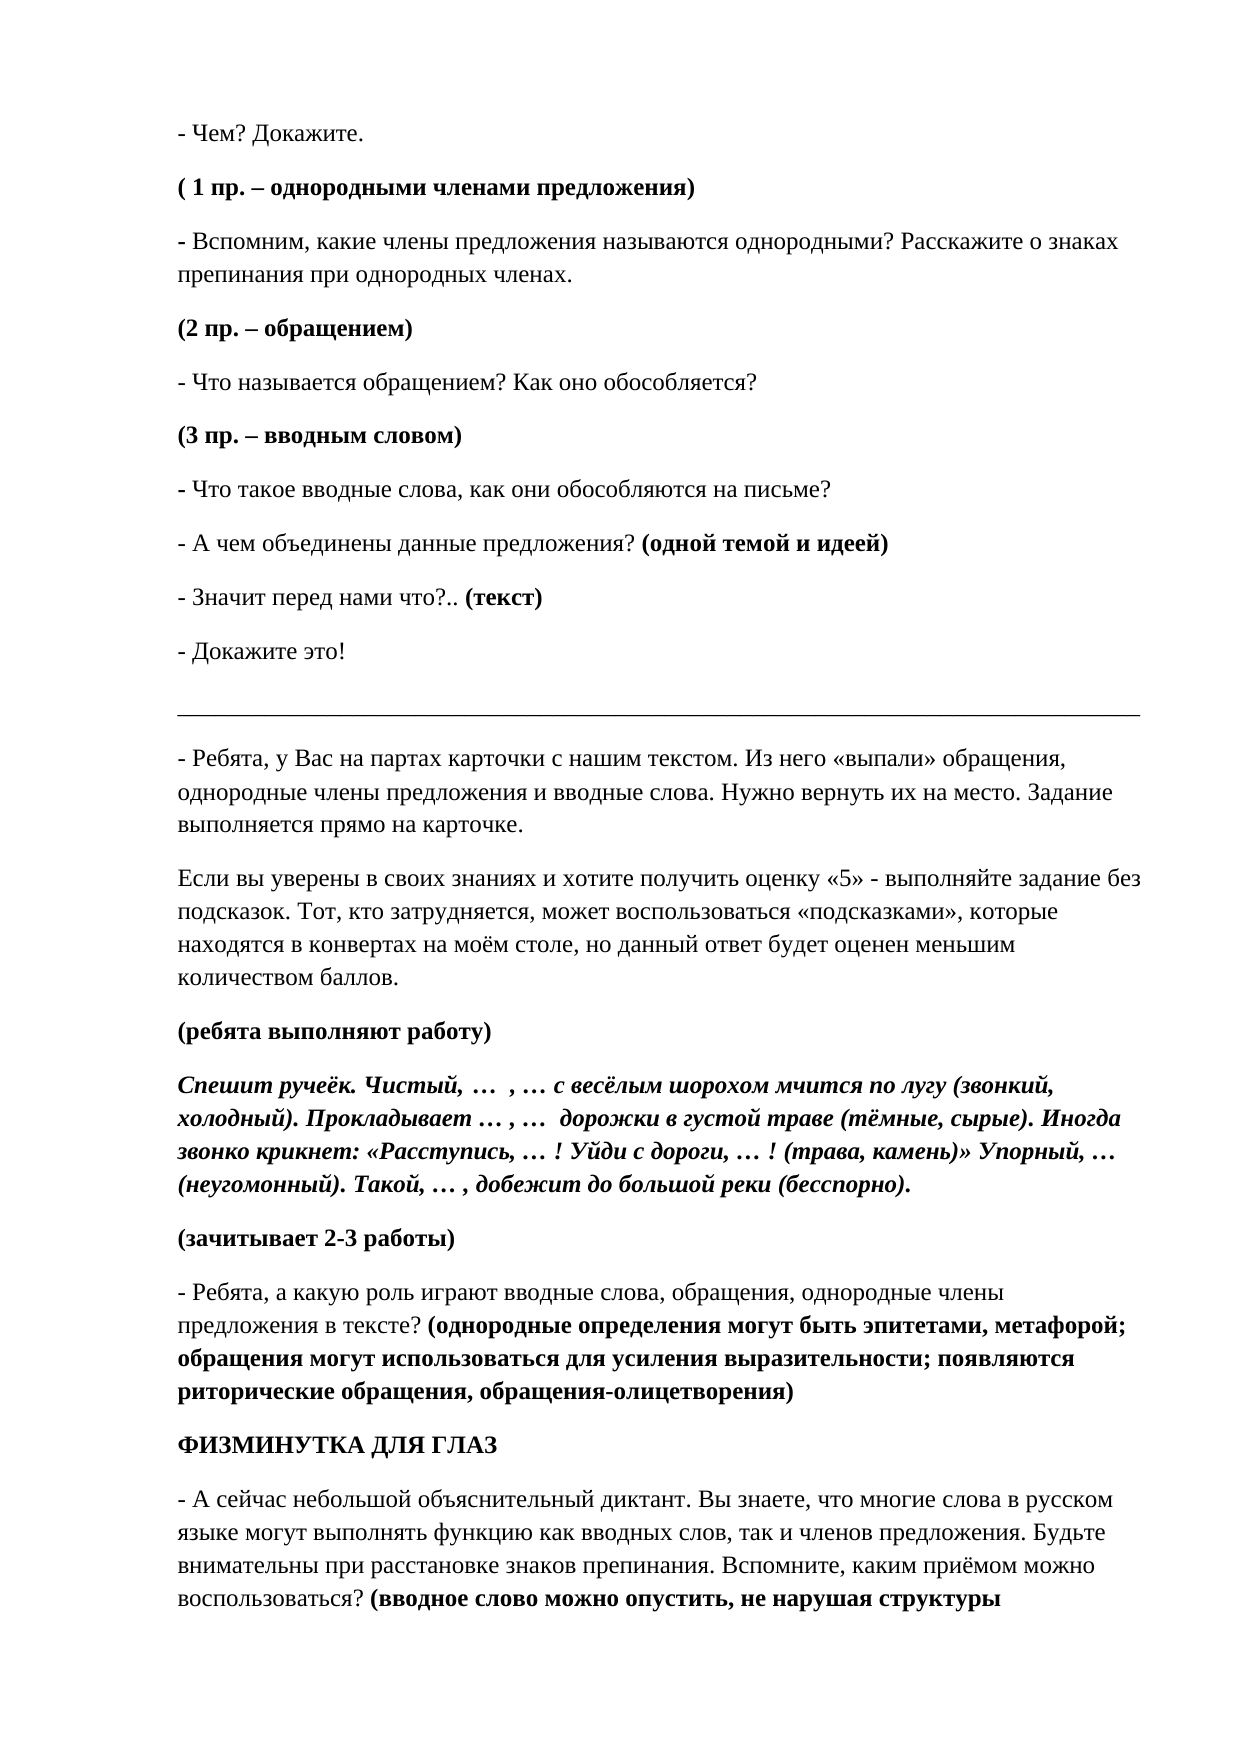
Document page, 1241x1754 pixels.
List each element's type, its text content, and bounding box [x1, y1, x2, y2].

text (ребята выполняют работу) [177, 1016, 1152, 1045]
text - А чем объединены данные предложения? (одной темой и идеей) [177, 528, 1152, 557]
text Спешит ручеёк. Чистый, … , … с весёлым шорохом мчится по лугу (звонкий, холодный). Прокладывает … , … дорожки в густой траве (тёмные, сырые). Иногда звонко крикнет: «Расступись, … ! Уйди с дороги, … ! (трава, камень)» Упорный, … (неугомонный). Такой, … , добежит до большой реки (бесспорно). [177, 1070, 1152, 1198]
text (3 пр. – вводным словом) [177, 420, 1152, 449]
text ( 1 пр. – однородными членами предложения) [177, 172, 1152, 201]
text (2 пр. – обращением) [177, 313, 1152, 341]
text - Что называется обращением? Как оно обособляется? [177, 367, 1152, 395]
text - Ребята, а какую роль играют вводные слова, обращения, однородные члены предложения в тексте? (однородные определения могут быть эпитетами, метафорой; обращения могут использоваться для усиления выразительности; появляются риторические обращения, обращения-олицетворения) [177, 1277, 1152, 1405]
text _____________________________________________________________________________ [177, 690, 1152, 718]
text - Вспомним, какие члены предложения называются однородными? Расскажите о знаках препинания при однородных членах. [177, 226, 1152, 288]
text - Чем? Докажите. [177, 118, 1152, 147]
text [177, 1484, 1152, 1612]
text - Значит перед нами что?.. (текст) [177, 582, 1152, 611]
text - Докажите это! [177, 636, 1152, 664]
text (зачитывает 2-3 работы) [177, 1223, 1152, 1252]
text ФИЗМИНУТКА ДЛЯ ГЛАЗ [177, 1430, 1152, 1459]
text - Что такое вводные слова, как они обособляются на письме? [177, 474, 1152, 503]
text - Ребята, у Вас на партах карточки с нашим текстом. Из него «выпали» обращения, однородные члены предложения и вводные слова. Нужно вернуть их на место. Задание выполняется прямо на карточке. [177, 743, 1152, 838]
text Если вы уверены в своих знаниях и хотите получить оценку «5» - выполняйте задание без подсказок. Тот, кто затрудняется, может воспользоваться «подсказками», которые находятся в конвертах на моём столе, но данный ответ будет оценен меньшим количеством баллов. [177, 863, 1152, 991]
